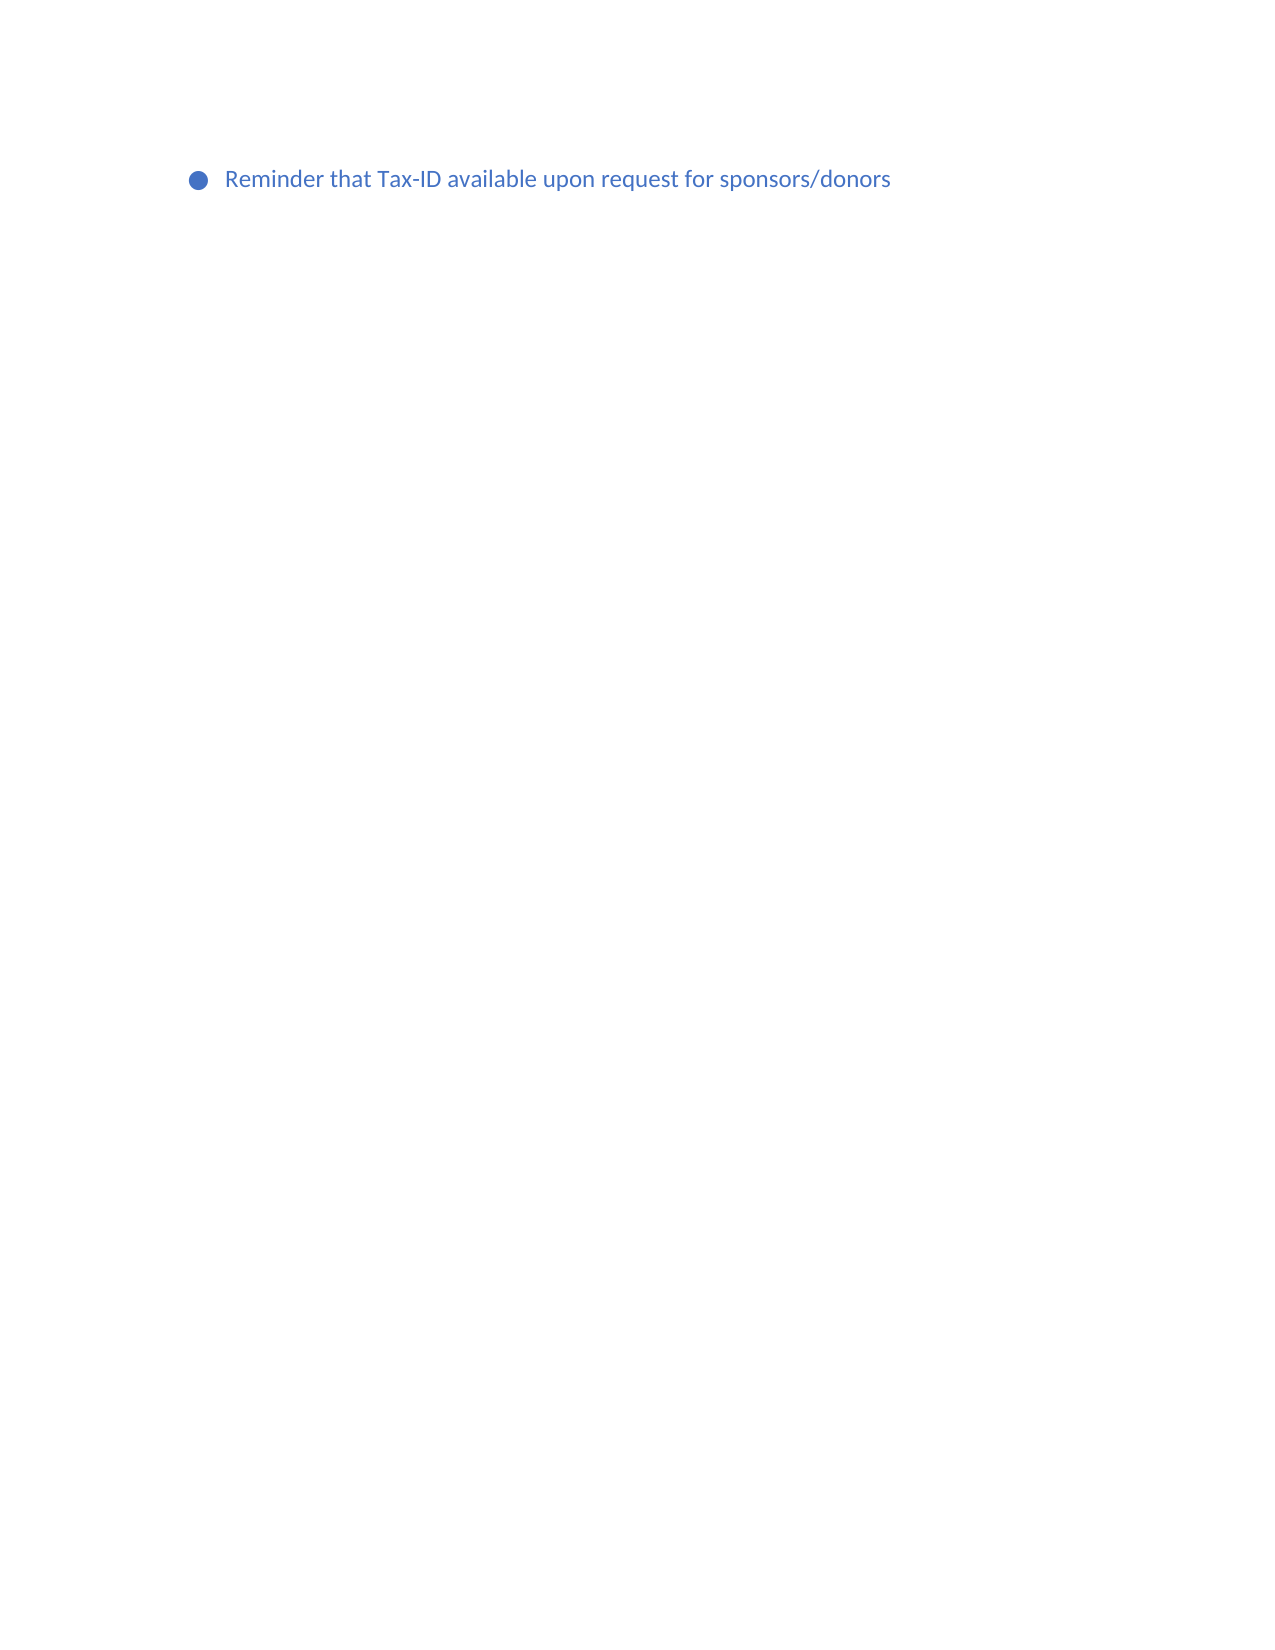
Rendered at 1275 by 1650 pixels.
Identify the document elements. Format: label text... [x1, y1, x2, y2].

list Reminder that Tax-ID available upon request for sponsors/donors [187, 150, 1125, 201]
